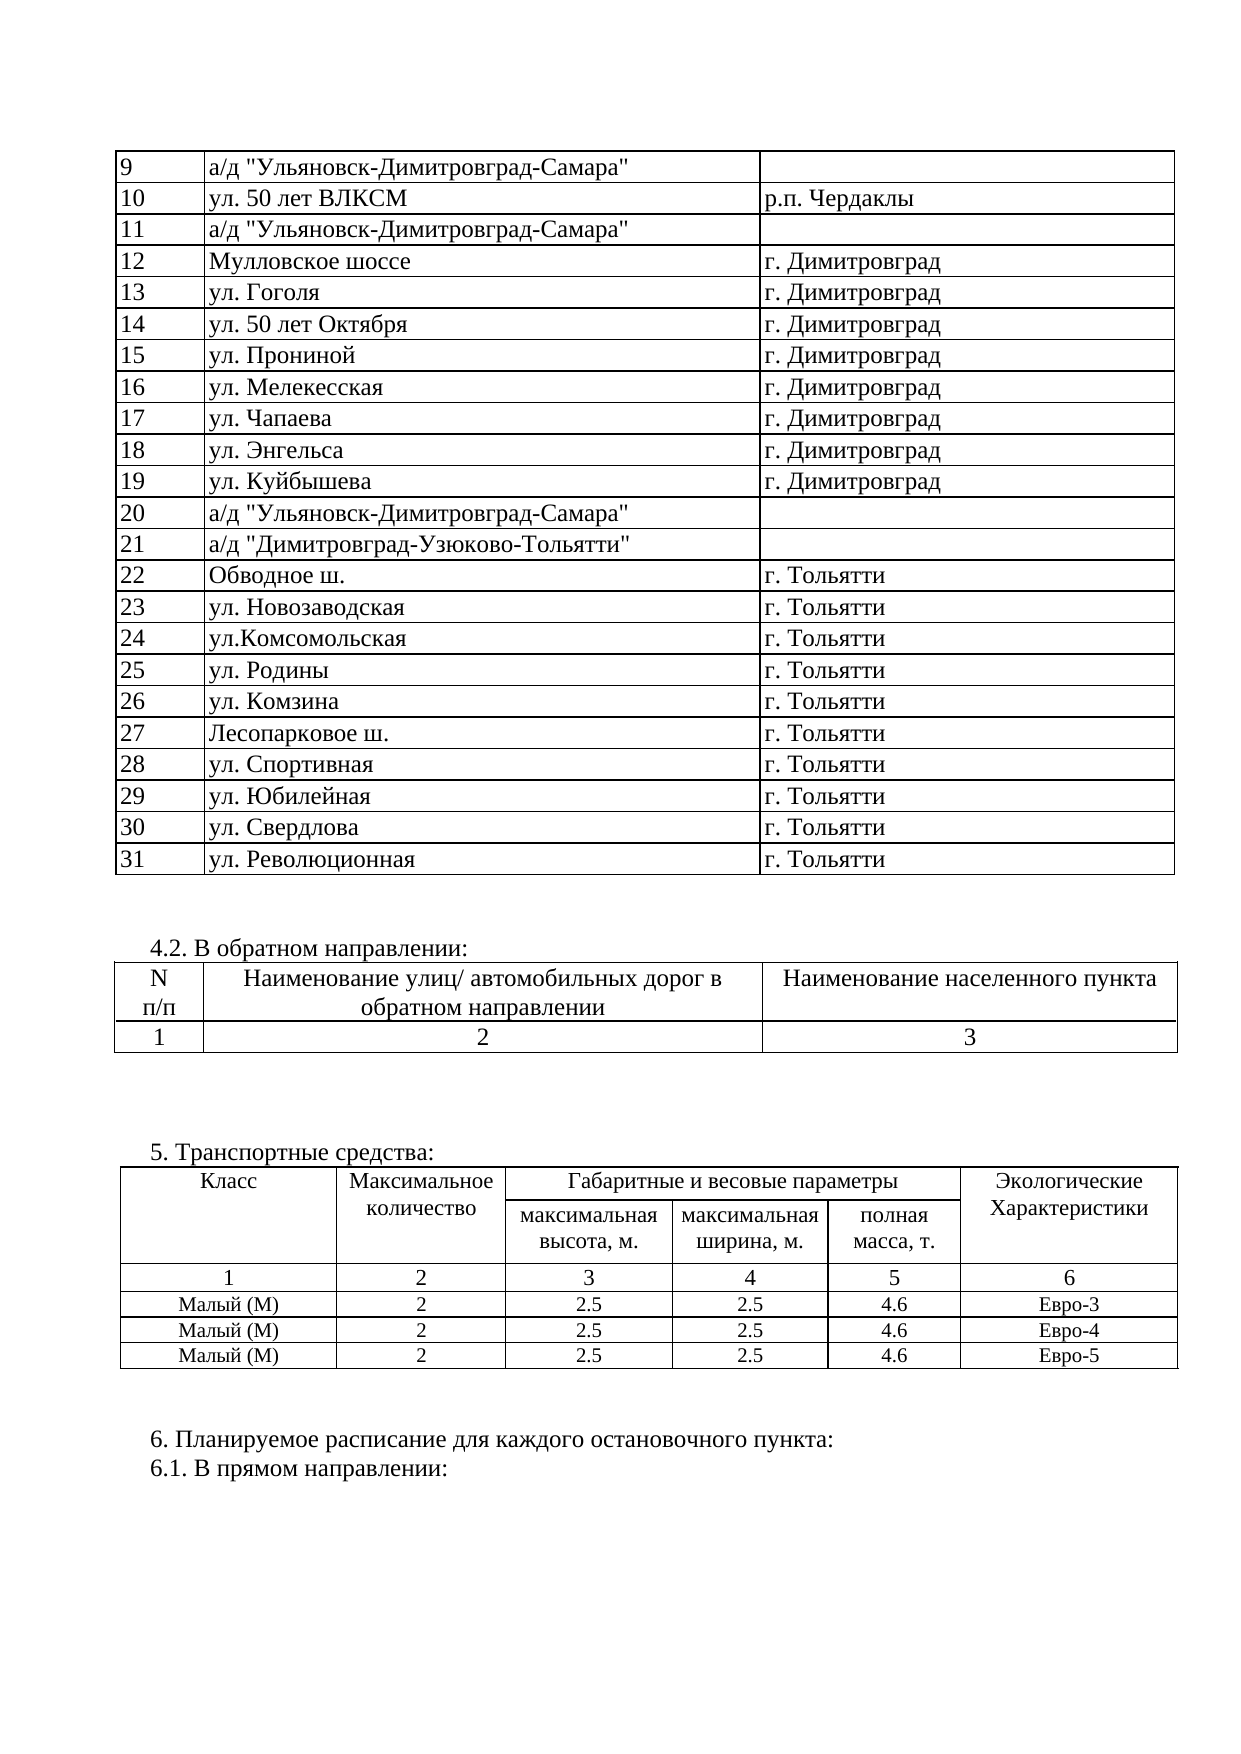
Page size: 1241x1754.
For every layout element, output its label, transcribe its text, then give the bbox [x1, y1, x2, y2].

table_cell г. Тольятти [761, 844, 1174, 873]
table_cell 5 [829, 1264, 960, 1291]
table_cell 2.5 [506, 1318, 672, 1342]
table_cell 1 [121, 1264, 336, 1291]
table_cell г. Тольятти [761, 592, 1174, 622]
table_cell ул. Энгельса [205, 435, 759, 464]
table_cell ул. Мелекесская [205, 372, 759, 402]
table_header N п/п [115, 963, 203, 1020]
table_cell а/д "Димитровград-Узюково-Тольятти" [205, 529, 759, 559]
table_cell [761, 152, 1174, 181]
table_cell 2.5 [673, 1343, 827, 1367]
table_header Экологические Характеристики [961, 1168, 1177, 1263]
table_cell 2 [337, 1264, 505, 1291]
table_cell ул. Юбилейная [205, 781, 759, 811]
table_cell 26 [117, 686, 204, 716]
table_cell ул. Спортивная [205, 749, 759, 779]
table_cell г. Тольятти [761, 561, 1174, 590]
table_cell 12 [117, 246, 204, 276]
table_cell 30 [117, 812, 204, 842]
table_header Наименование улиц/ автомобильных дорог в обратном направлении [204, 963, 762, 1020]
table_cell Лесопарковое ш. [205, 718, 759, 748]
table_cell 6 [961, 1264, 1177, 1291]
text 6.1. В прямом направлении: [150, 1453, 1090, 1482]
table_cell Малый (М) [121, 1292, 336, 1316]
table_cell г. Тольятти [761, 623, 1174, 653]
table_cell 13 [117, 277, 204, 307]
table_cell ул. Родины [205, 655, 759, 685]
table_cell 19 [117, 466, 204, 496]
table_cell 9 [117, 152, 204, 181]
table_cell ул. Свердлова [205, 812, 759, 842]
table_header Класс [121, 1168, 336, 1263]
table_cell ул. Куйбышева [205, 466, 759, 496]
table_cell 2 [337, 1343, 505, 1367]
table_cell 25 [117, 655, 204, 685]
table_cell [761, 498, 1174, 527]
table_cell г. Тольятти [761, 812, 1174, 842]
table_cell 27 [117, 718, 204, 748]
table_header Наименование населенного пункта [763, 963, 1177, 1020]
text 5. Транспортные средства: [150, 1137, 1090, 1166]
table_header Габаритные и весовые параметры [506, 1168, 960, 1199]
table_cell г. Тольятти [761, 749, 1174, 779]
table_cell Мулловское шоссе [205, 246, 759, 276]
table_cell г. Димитровград [761, 372, 1174, 402]
table_cell 31 [117, 844, 204, 873]
table_cell ул. Гоголя [205, 277, 759, 307]
table_cell 4 [673, 1264, 827, 1291]
table_cell Малый (М) [121, 1343, 336, 1367]
table_cell 4.6 [829, 1318, 960, 1342]
table_header Максимальное количество [337, 1168, 505, 1263]
table_cell 29 [117, 781, 204, 811]
table_cell максимальная высота, м. [506, 1201, 672, 1263]
table_cell 15 [117, 340, 204, 370]
table_cell [761, 215, 1174, 244]
table_cell 18 [117, 435, 204, 464]
table_cell Евро-5 [961, 1343, 1177, 1367]
table_cell г. Димитровград [761, 435, 1174, 464]
table_cell Малый (М) [121, 1318, 336, 1342]
table_cell г. Димитровград [761, 277, 1174, 307]
table_cell 3 [763, 1020, 1177, 1052]
table_cell максимальная ширина, м. [673, 1201, 827, 1263]
table_cell ул. Комзина [205, 686, 759, 716]
table_cell ул. 50 лет Октября [205, 309, 759, 339]
table_cell 2 [204, 1022, 762, 1052]
table_cell ул.Комсомольская [205, 623, 759, 653]
table_cell 3 [506, 1264, 672, 1291]
table_cell 4.6 [829, 1292, 960, 1316]
table_cell ул. Чапаева [205, 403, 759, 433]
text 4.2. В обратном направлении: [150, 933, 1090, 961]
table_cell 2 [337, 1318, 505, 1342]
table_cell 1 [115, 1021, 203, 1052]
table_cell а/д "Ульяновск-Димитровград-Самара" [205, 498, 759, 527]
table_cell 23 [117, 592, 204, 622]
table_cell 4.6 [829, 1343, 960, 1367]
table_cell ул. Прониной [205, 340, 759, 370]
table_cell 22 [117, 561, 204, 590]
table_cell 2.5 [673, 1292, 827, 1316]
table_cell а/д "Ульяновск-Димитровград-Самара" [205, 152, 759, 181]
table_cell г. Димитровград [761, 340, 1174, 370]
table_cell г. Тольятти [761, 655, 1174, 685]
table_cell 28 [117, 749, 204, 779]
table_cell г. Димитровград [761, 246, 1174, 276]
table_cell Обводное ш. [205, 561, 759, 590]
table_cell 10 [117, 183, 204, 213]
table_cell 21 [117, 529, 204, 559]
table_cell 14 [117, 309, 204, 339]
table_cell 20 [117, 498, 204, 527]
table_cell г. Тольятти [761, 718, 1174, 748]
table_cell Евро-3 [961, 1292, 1177, 1316]
table_cell р.п. Чердаклы [761, 183, 1174, 213]
table_cell 2.5 [673, 1318, 827, 1342]
table_cell г. Димитровград [761, 403, 1174, 433]
table_cell г. Димитровград [761, 309, 1174, 339]
table_cell г. Димитровград [761, 466, 1174, 496]
table_cell 17 [117, 403, 204, 433]
table_cell ул. Революционная [205, 844, 759, 873]
table_cell 2.5 [506, 1343, 672, 1367]
table_cell а/д "Ульяновск-Димитровград-Самара" [205, 215, 759, 244]
table_cell 24 [117, 623, 204, 653]
table_cell полная масса, т. [829, 1201, 960, 1263]
table_cell 11 [117, 215, 204, 244]
table_cell г. Тольятти [761, 686, 1174, 716]
table_cell 16 [117, 372, 204, 402]
table_cell ул. Новозаводская [205, 592, 759, 622]
table_cell 2 [337, 1292, 505, 1316]
text 6. Планируемое расписание для каждого остановочного пункта: [150, 1424, 1090, 1453]
table_cell [761, 529, 1174, 559]
table_cell ул. 50 лет ВЛКСМ [205, 183, 759, 213]
table_cell г. Тольятти [761, 781, 1174, 811]
table_cell Евро-4 [961, 1318, 1177, 1342]
table_cell 2.5 [506, 1292, 672, 1316]
